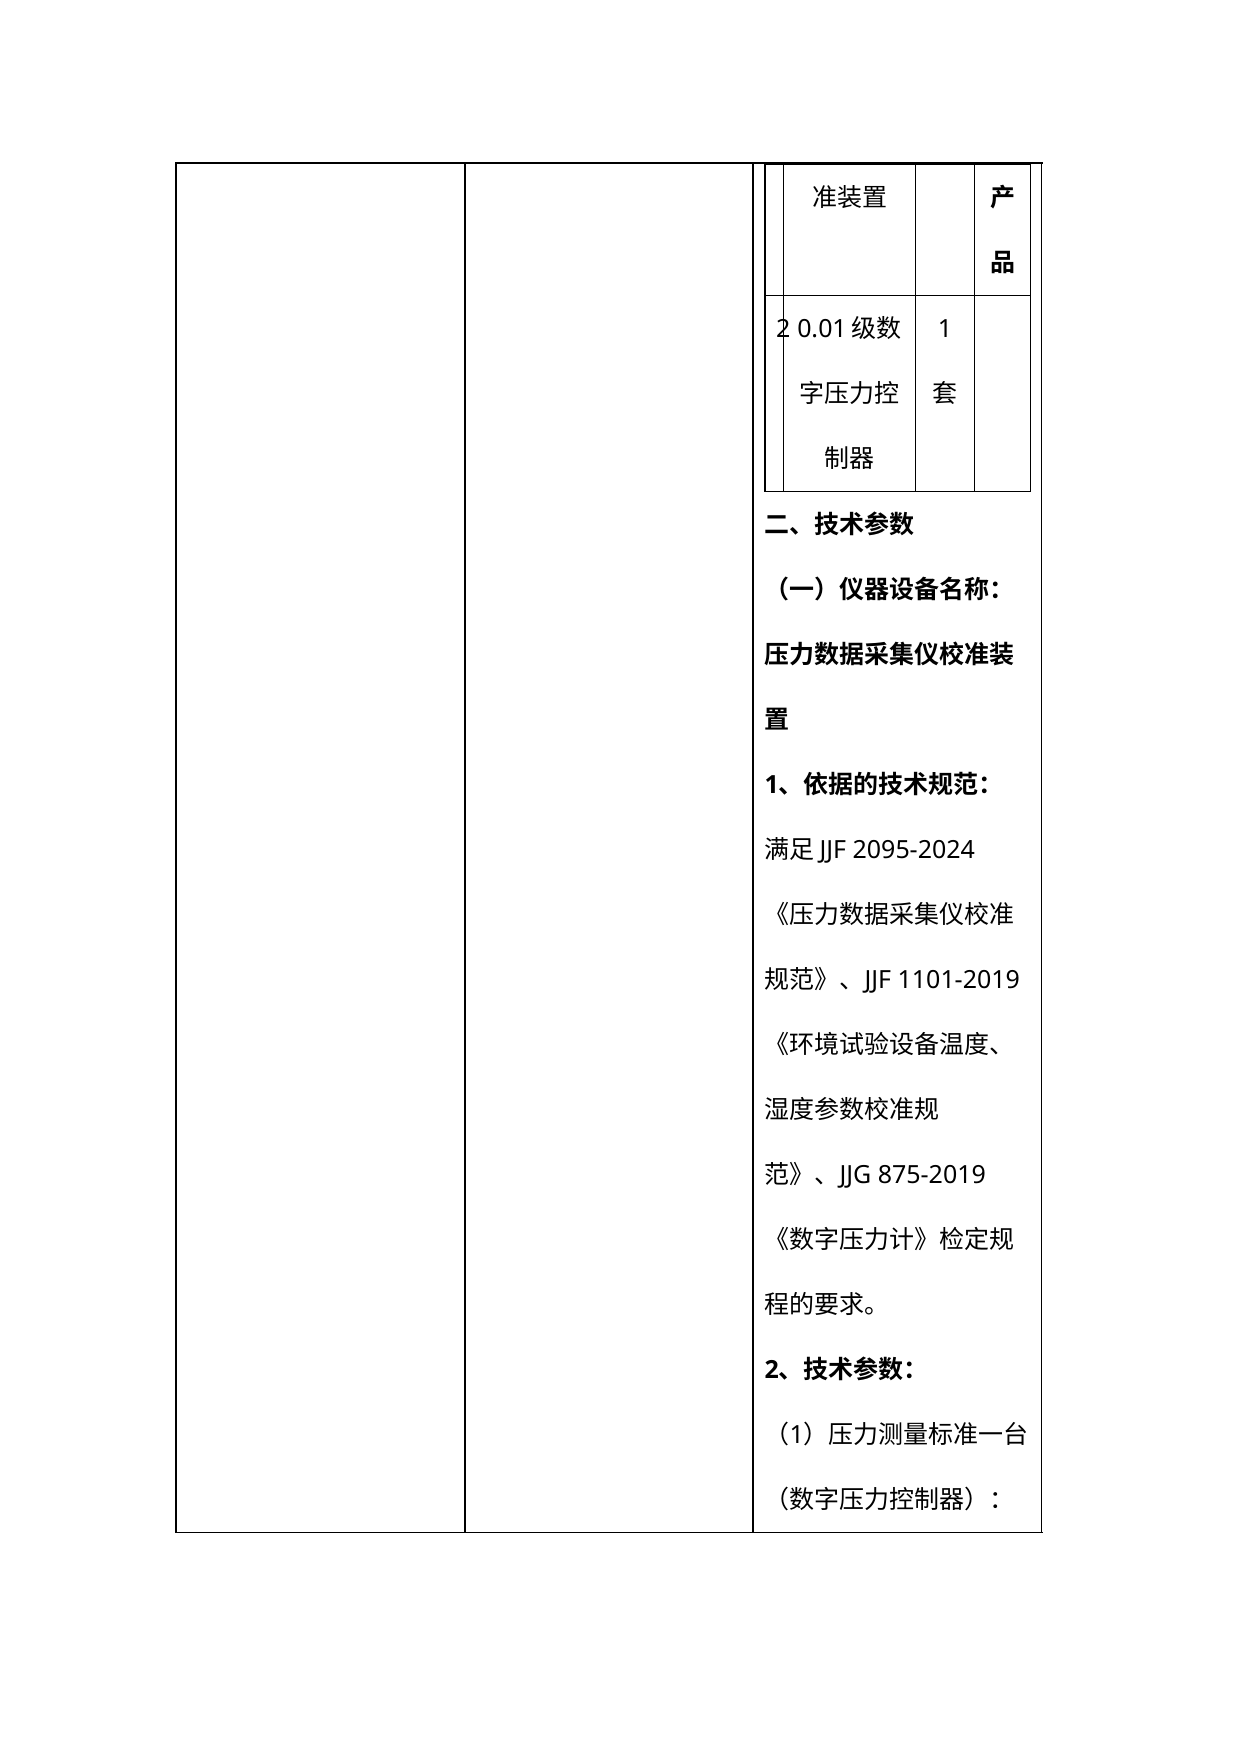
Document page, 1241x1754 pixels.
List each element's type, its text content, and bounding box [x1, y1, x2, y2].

table_cell 1 [177, 164, 464, 1532]
table_cell [466, 164, 752, 1532]
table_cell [754, 164, 1041, 1532]
